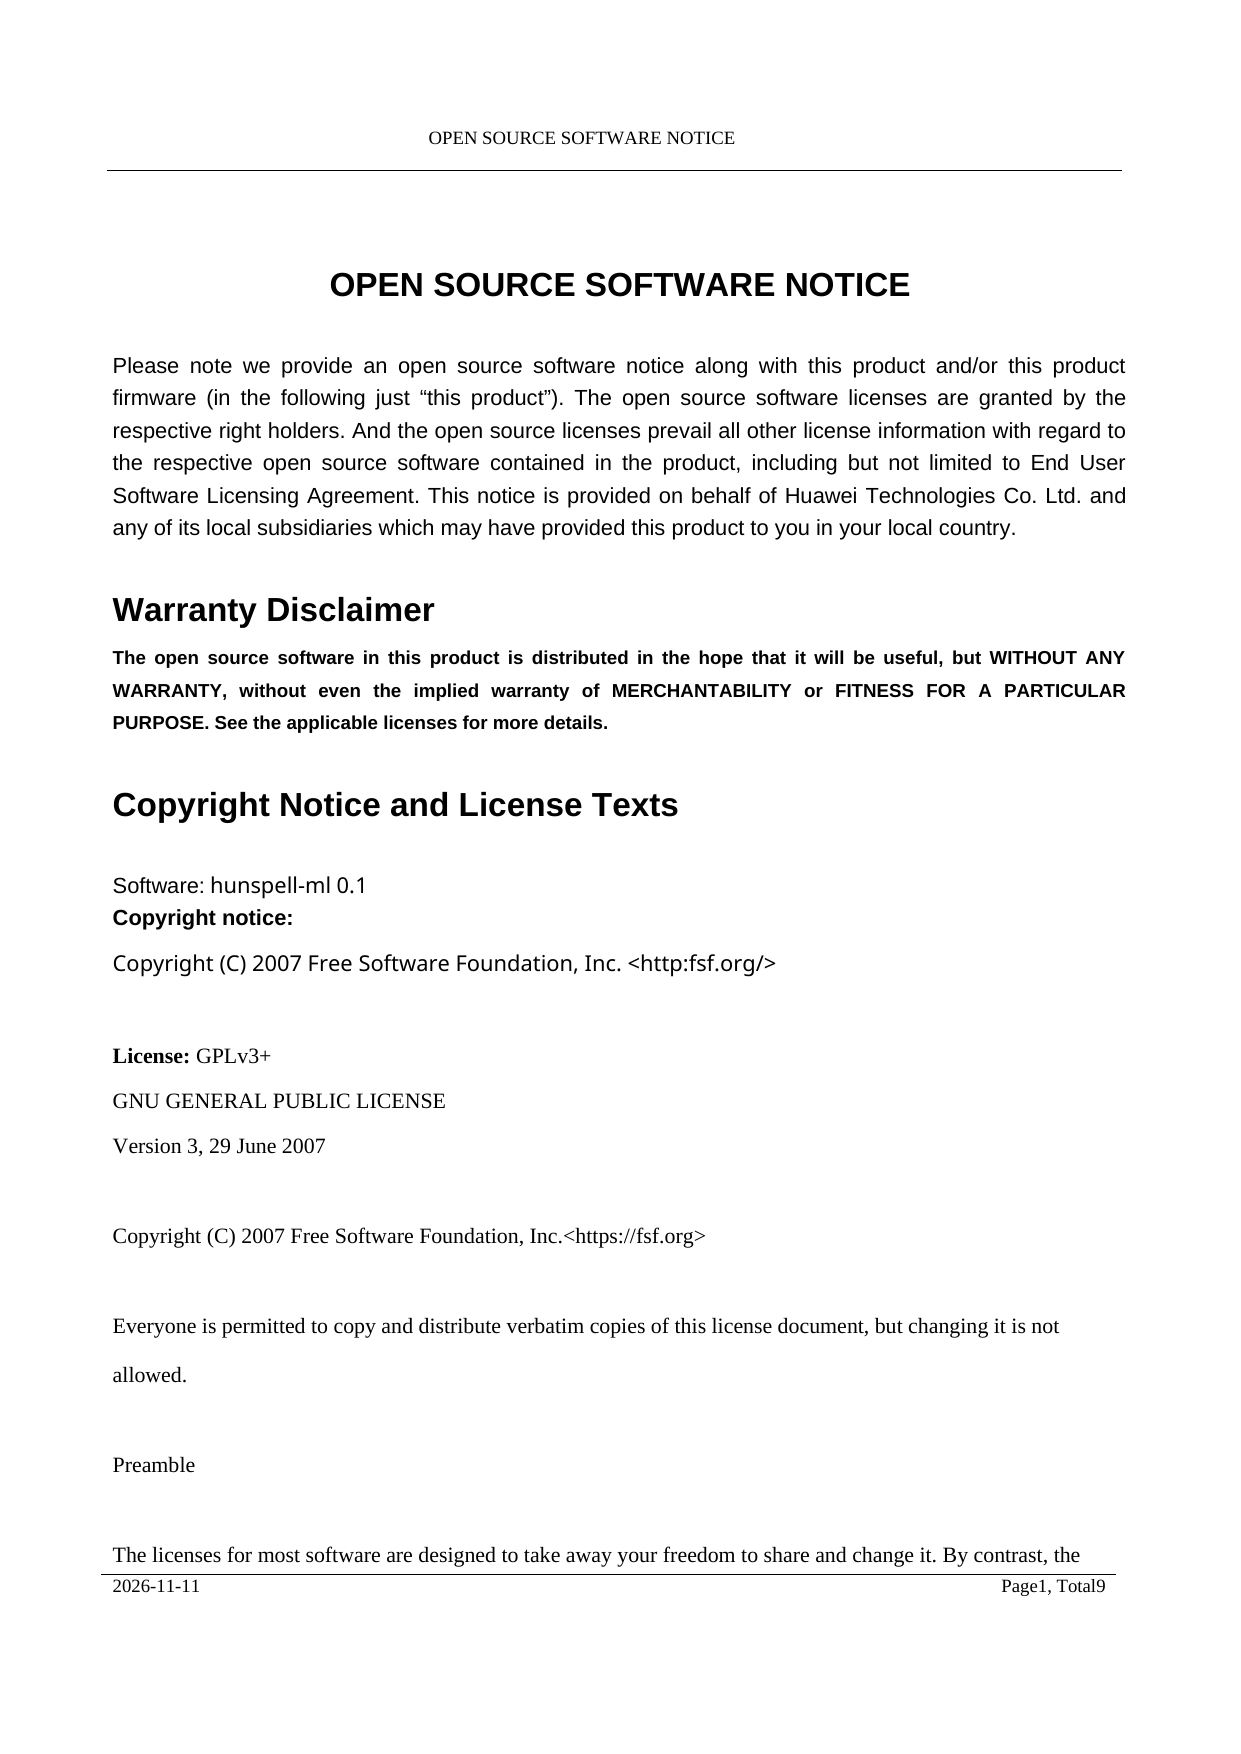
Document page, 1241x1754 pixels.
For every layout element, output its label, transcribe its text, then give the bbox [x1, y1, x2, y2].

text Warranty Disclaimer [112, 576, 1128, 641]
text OPEN SOURCE SOFTWARE NOTICE [112, 251, 1128, 316]
text Please note we provide an open source software notice along with this product and/or this product firmware (in the following just “this product”). The open source software licenses are granted by the respective right holders. And the open source licenses prevail all other license information with regard to the respective open source software contained in the product, including but not limited to End User Software Licensing Agreement. This notice is provided on behalf of Huawei Technologies Co. Ltd. and any of its local subsidiaries which may have provided this product to you in your local country. [112, 349, 1128, 544]
text License: GPLv3+ [112, 1039, 1128, 1072]
text Copyright (C) 2007 Free Software Foundation, Inc.<https://fsf.org> [112, 1219, 1128, 1252]
text The open source software in this product is distributed in the hope that it will be useful, but WITHOUT ANY WARRANTY, without even the implied warranty of MERCHANTABILITY or FITNESS FOR A PARTICULAR PURPOSE. See the applicable licenses for more details. [112, 641, 1128, 739]
text Copyright (C) 2007 Free Software Foundation, Inc. <http:fsf.org/> [112, 947, 1128, 979]
text GNU GENERAL PUBLIC LICENSE [112, 1084, 1128, 1117]
text Copyright Notice and License Texts [112, 771, 1128, 836]
text Version 3, 29 June 2007 [112, 1129, 1128, 1162]
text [112, 1539, 1128, 1571]
text Software: hunspell-ml 0.1 [112, 869, 1128, 901]
text Copyright notice: [112, 901, 1128, 934]
text Everyone is permitted to copy and distribute verbatim copies of this license document, but changing it is not allowed. [112, 1310, 1128, 1391]
text Preamble [112, 1449, 1128, 1481]
